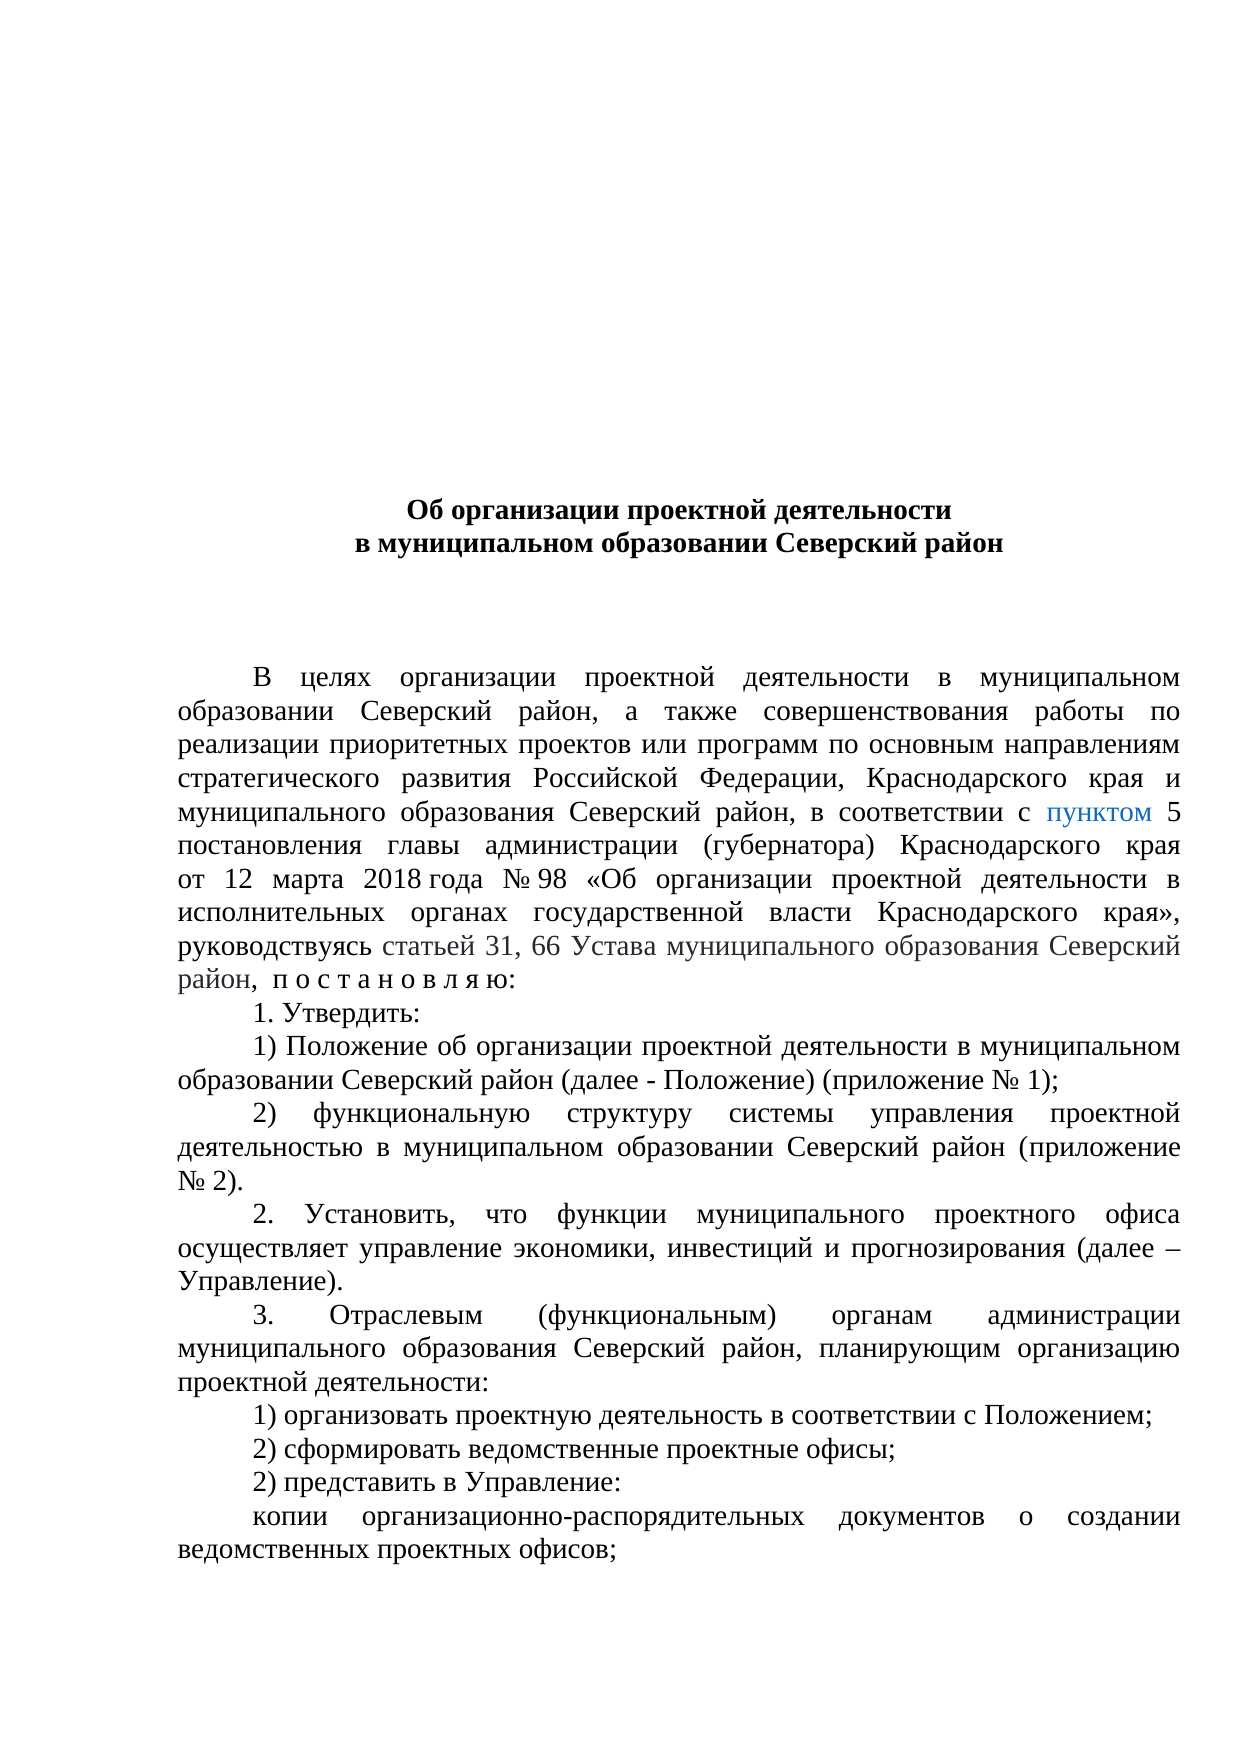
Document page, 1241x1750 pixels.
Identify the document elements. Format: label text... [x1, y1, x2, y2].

text 1) Положение об организации проектной деятельности в муниципальном образовании Северский район (далее - Положение) (приложение № 1); [177, 1028, 1181, 1096]
text 2. Установить, что функции муниципального проектного офиса осуществляет управление экономики, инвестиций и прогнозирования (далее – Управление). [177, 1196, 1181, 1297]
text 1) организовать проектную деятельность в соответствии с Положением; [177, 1397, 1181, 1431]
text 1. Утвердить: [177, 995, 1181, 1028]
text в муниципальном образовании Северский район [177, 525, 1181, 559]
subtitle В целях организации проектной деятельности в муниципальном образовании Северский район, а также совершенствования работы по реализации приоритетных проектов или программ по основным направлениям стратегического развития Российской Федерации, Краснодарского края и муниципального образования Северский район, в соответствии с пунктом 5 постановления главы администрации (губернатора) Краснодарского края от 12 марта 2018 года № 98 «Об организации проектной деятельности в исполнительных органах государственной власти Краснодарского края», руководствуясь статьей 31, 66 Устава муниципального образования Северский район, п о с т а н о в л я ю: [177, 659, 1181, 995]
text копии организационно-распорядительных документов о создании ведомственных проектных офисов; [177, 1498, 1181, 1565]
text 2) функциональную структуру системы управления проектной деятельностью в муниципальном образовании Северский район (приложение № 2). [177, 1096, 1181, 1196]
text 2) представить в Управление: [177, 1464, 1181, 1498]
text 2) сформировать ведомственные проектные офисы; [177, 1431, 1181, 1464]
text 3. Отраслевым (функциональным) органам администрации муниципального образования Северский район, планирующим организацию проектной деятельности: [177, 1297, 1181, 1397]
text Об организации проектной деятельности [177, 492, 1181, 525]
